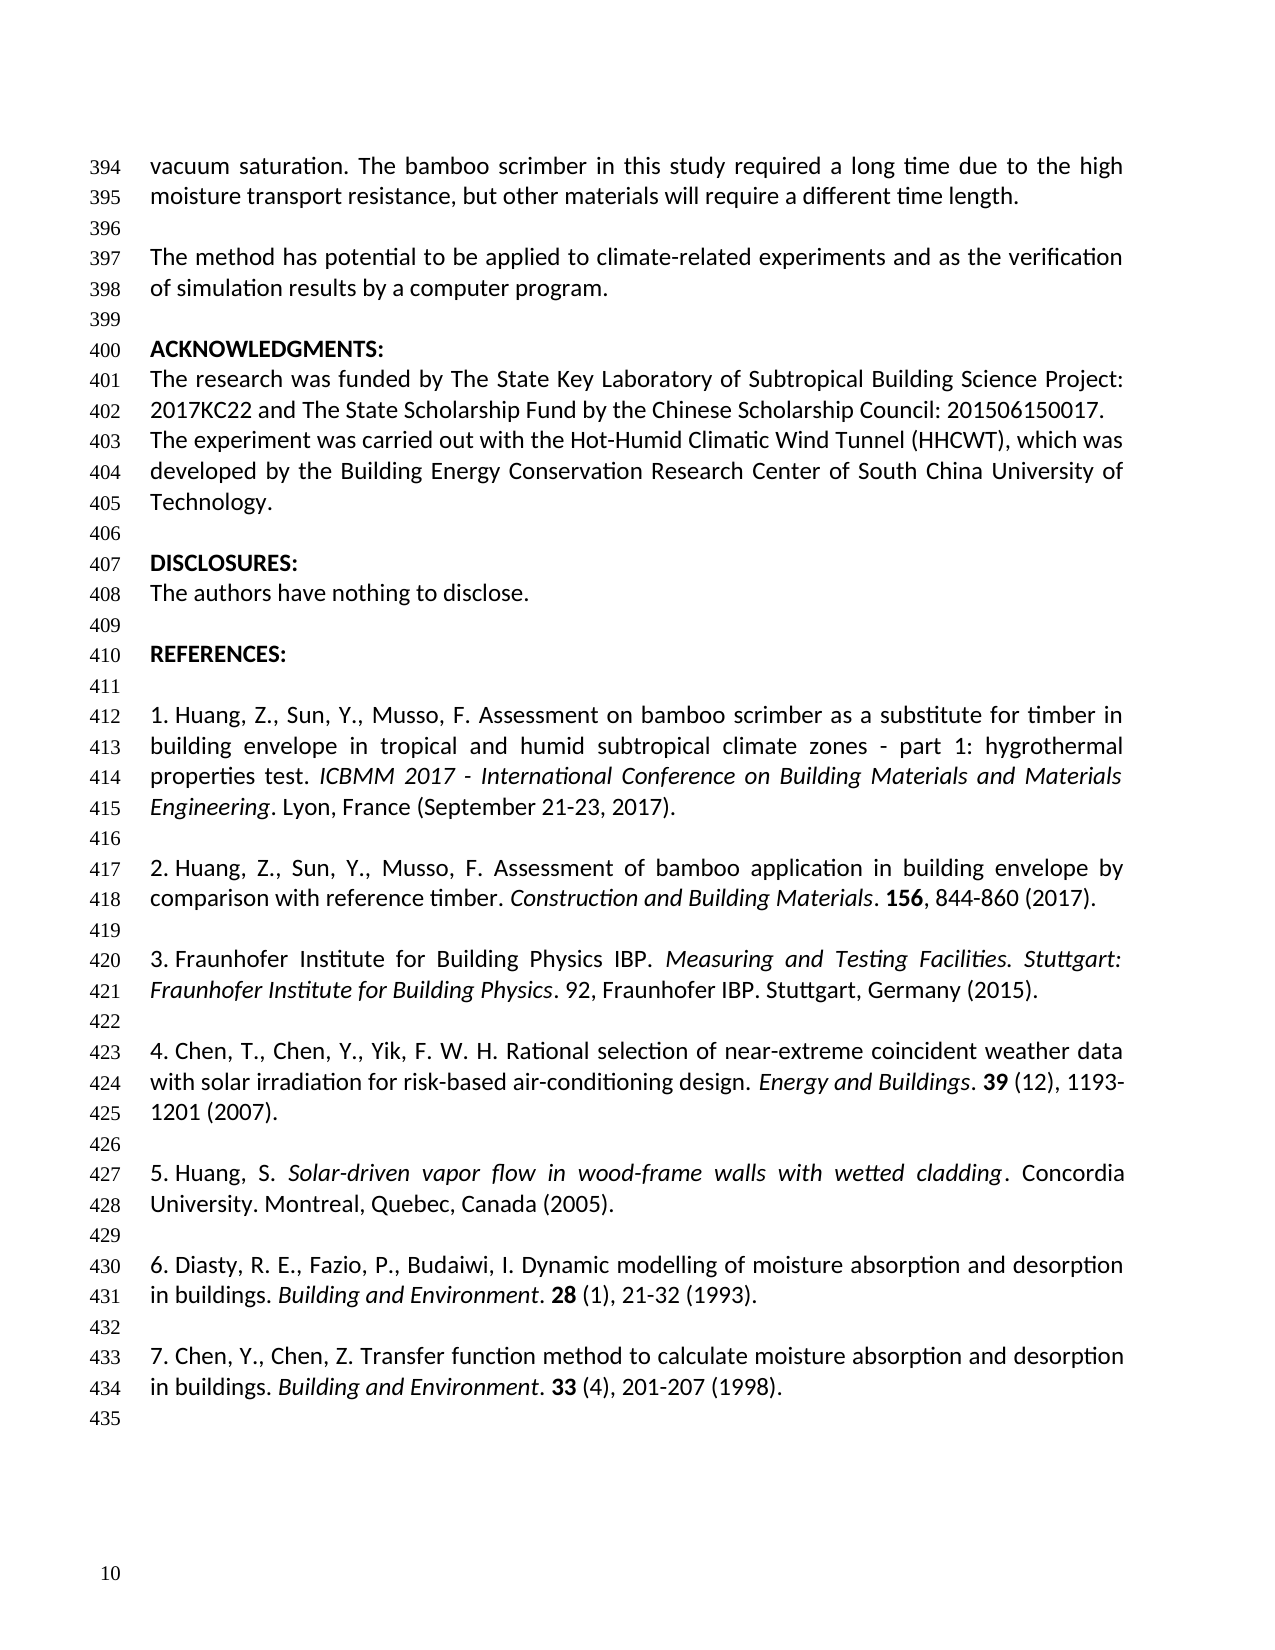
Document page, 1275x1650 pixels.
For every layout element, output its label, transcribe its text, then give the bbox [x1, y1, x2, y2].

text REFERENCES: [150, 638, 1125, 669]
text DISCLOSURES: [150, 547, 1125, 577]
text The method has potential to be applied to climate-related experiments and as the verification of simulation results by a computer program. [150, 242, 1125, 303]
text The authors have nothing to disclose. [150, 577, 1125, 608]
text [150, 150, 1125, 211]
list Chen, T., Chen, Y., Yik, F. W. H. Rational selection of near-extreme coincident weather data with solar irradiation for risk-based air-conditioning design. Energy and Buildings. 39 (12), 1193-1201 (2007). [150, 1035, 1125, 1127]
list Chen, Y., Chen, Z. Transfer function method to calculate moisture absorption and desorption in buildings. Building and Environment. 33 (4), 201-207 (1998). [150, 1340, 1125, 1401]
text The experiment was carried out with the Hot-Humid Climatic Wind Tunnel (HHCWT), which was developed by the Building Energy Conservation Research Center of South China University of Technology. [150, 425, 1125, 516]
list Fraunhofer Institute for Building Physics IBP. Measuring and Testing Facilities. Stuttgart: Fraunhofer Institute for Building Physics. 92, Fraunhofer IBP. Stuttgart, Germany (2015). [150, 943, 1125, 1004]
list Huang, Z., Sun, Y., Musso, F. Assessment of bamboo application in building envelope by comparison with reference timber. Construction and Building Materials. 156, 844-860 (2017). [150, 852, 1125, 913]
list Huang, Z., Sun, Y., Musso, F. Assessment on bamboo scrimber as a substitute for timber in building envelope in tropical and humid subtropical climate zones - part 1: hygrothermal properties test. ICBMM 2017 - International Conference on Building Materials and Materials Engineering. Lyon, France (September 21-23, 2017). [150, 699, 1125, 821]
text ACKNOWLEDGMENTS: [150, 333, 1125, 364]
list Huang, S. Solar-driven vapor flow in wood-frame walls with wetted cladding. Concordia University. Montreal, Quebec, Canada (2005). [150, 1157, 1125, 1218]
text The research was funded by The State Key Laboratory of Subtropical Building Science Project: 2017KC22 and The State Scholarship Fund by the Chinese Scholarship Council: 201506150017. [150, 364, 1125, 425]
list Diasty, R. E., Fazio, P., Budaiwi, I. Dynamic modelling of moisture absorption and desorption in buildings. Building and Environment. 28 (1), 21-32 (1993). [150, 1249, 1125, 1310]
